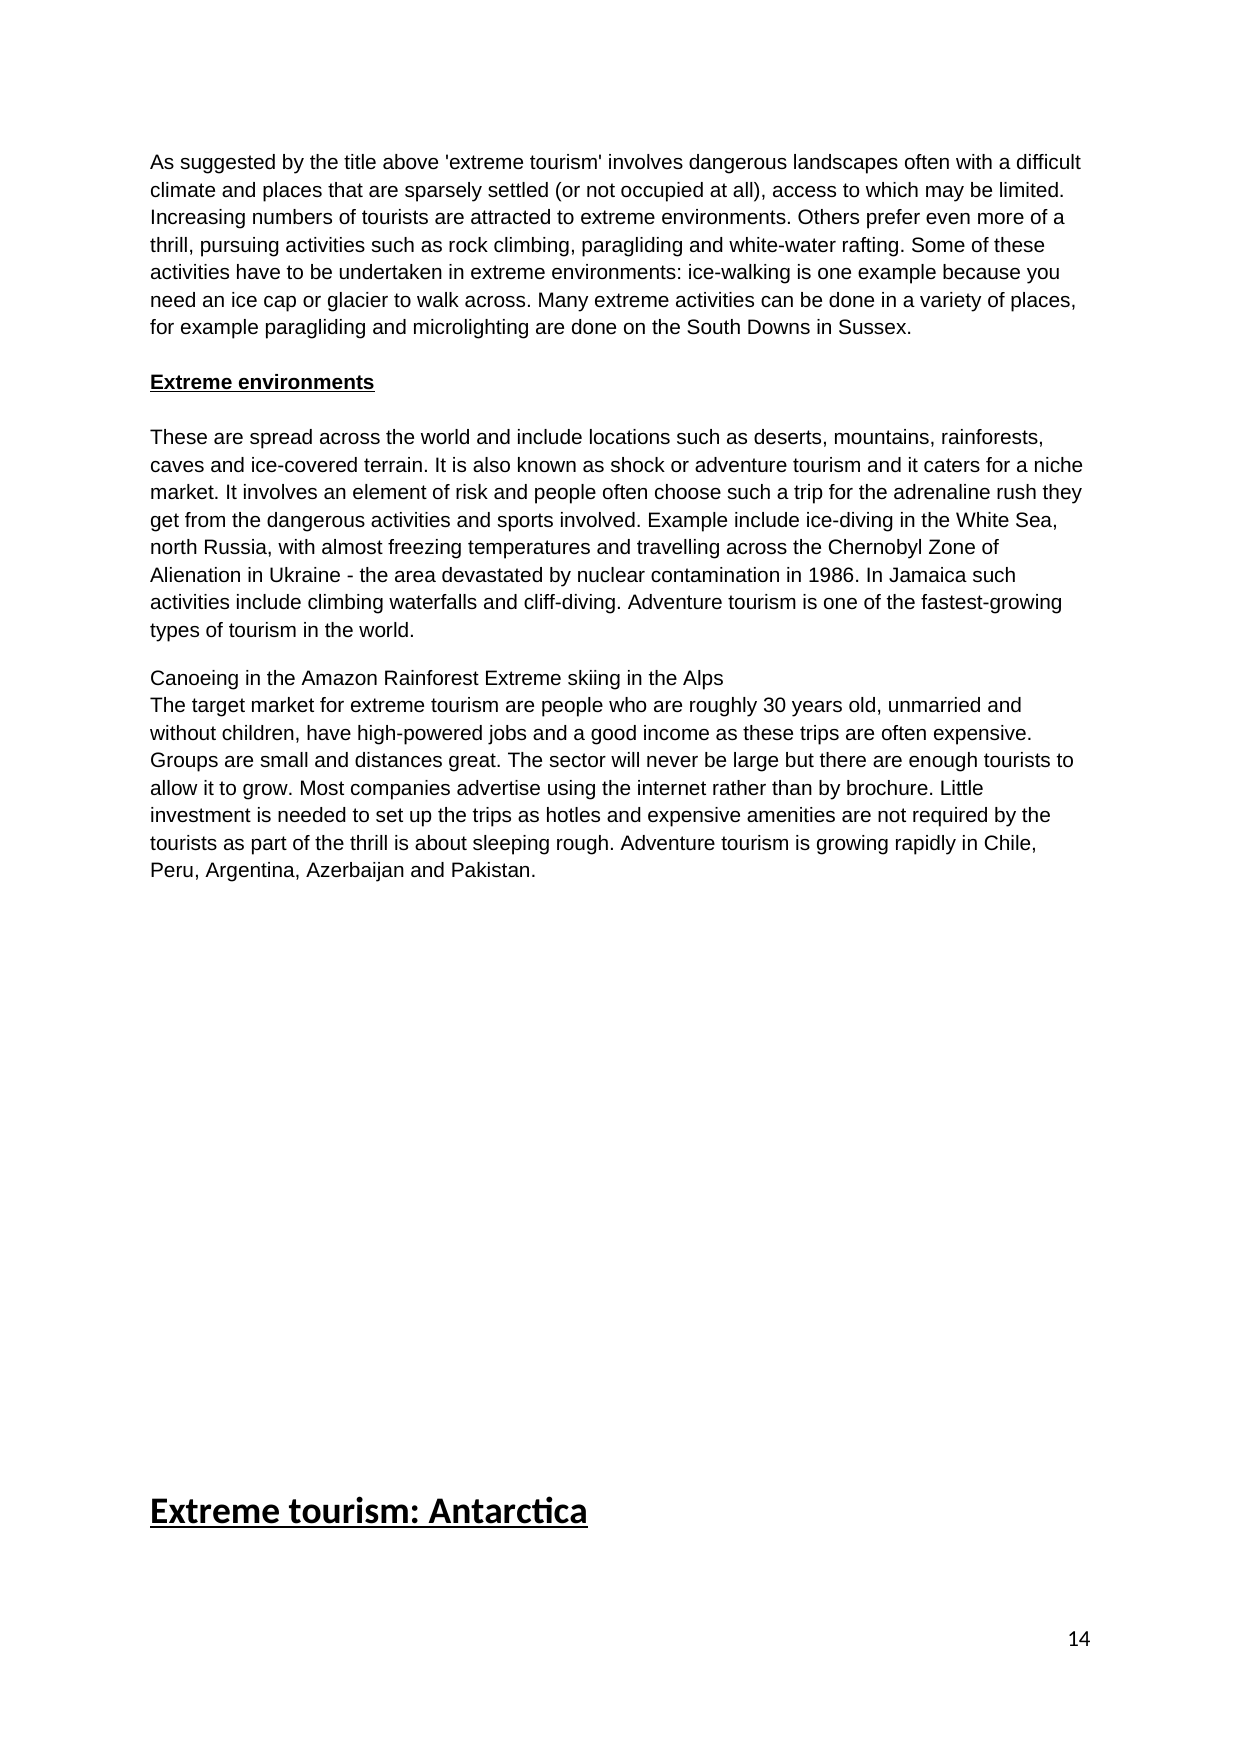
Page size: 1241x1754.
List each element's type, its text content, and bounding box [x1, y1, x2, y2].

text Canoeing in the Amazon Rainforest Extreme skiing in the Alps The target market for extreme tourism are people who are roughly 30 years old, unmarried and without children, have high-powered jobs and a good income as these trips are often expensive. Groups are small and distances great. The sector will never be large but there are enough tourists to allow it to grow. Most companies advertise using the internet rather than by brochure. Little investment is needed to set up the trips as hotles and expensive amenities are not required by the tourists as part of the thrill is about sleeping rough. Adventure tourism is growing rapidly in Chile, Peru, Argentina, Azerbaijan and Pakistan. [150, 666, 1090, 882]
text As suggested by the title above 'extreme tourism' involves dangerous landscapes often with a difficult climate and places that are sparsely settled (or not occupied at all), access to which may be limited. Increasing numbers of tourists are attracted to extreme environments. Others prefer even more of a thrill, pursuing activities such as rock climbing, paragliding and white-water rafting. Some of these activities have to be undertaken in extreme environments: ice-walking is one example because you need an ice cap or glacier to walk across. Many extreme activities can be done in a variety of places, for example paragliding and microlighting are done on the South Downs in Sussex. Extreme environments These are spread across the world and include locations such as deserts, mountains, rainforests, caves and ice-covered terrain. It is also known as shock or adventure tourism and it caters for a niche market. It involves an element of risk and people often choose such a trip for the adrenaline rush they get from the dangerous activities and sports involved. Example include ice-diving in the White Sea, north Russia, with almost freezing temperatures and travelling across the Chernobyl Zone of Alienation in Ukraine - the area devastated by nuclear contamination in 1986. In Jamaica such activities include climbing waterfalls and cliff-diving. Adventure tourism is one of the fastest-growing types of tourism in the world. [150, 150, 1090, 641]
text Extreme tourism: Antarctica [150, 1487, 1090, 1532]
